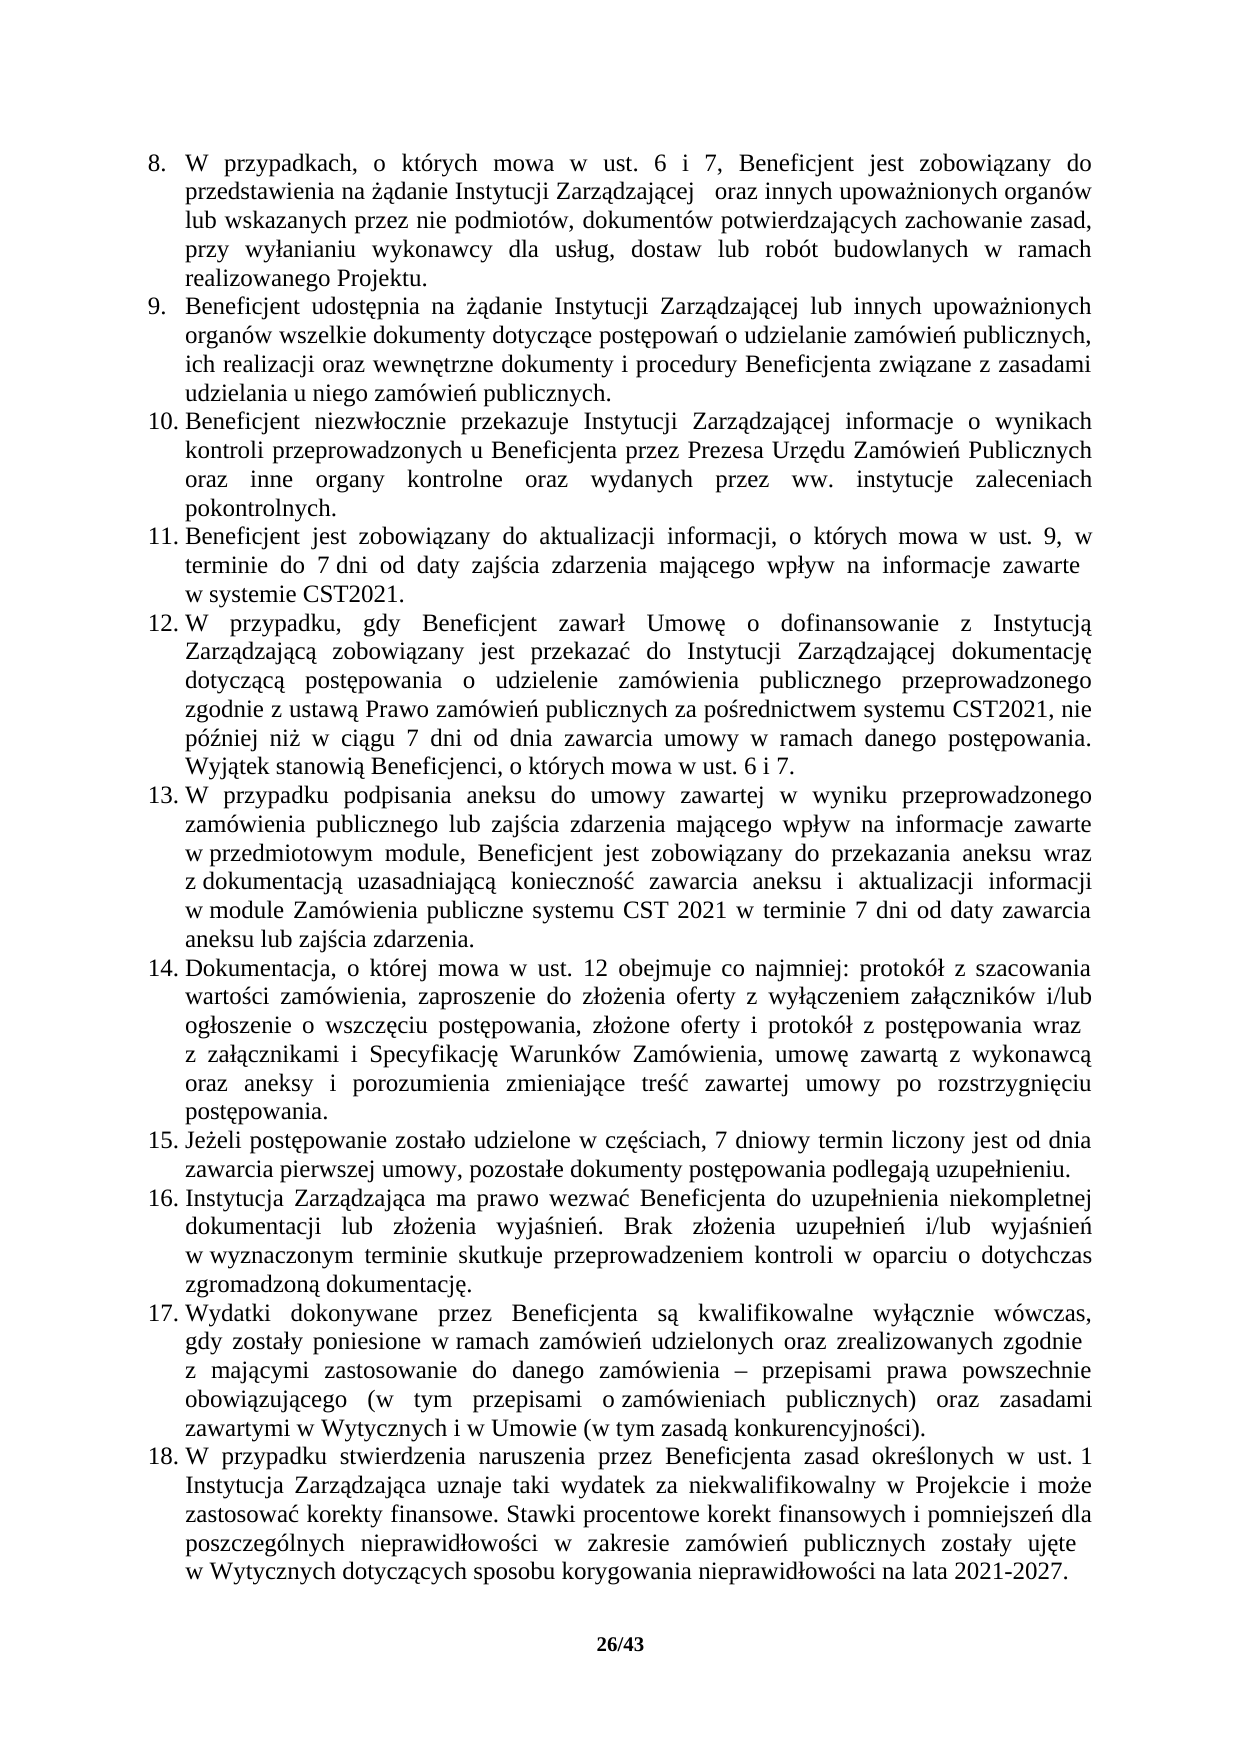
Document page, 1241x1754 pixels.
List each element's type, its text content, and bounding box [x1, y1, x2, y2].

list Beneficjent jest zobowiązany do aktualizacji informacji, o których mowa w ust. 9, w terminie do 7 dni od daty zajścia zdarzenia mającego wpływ na informacje zawarte w systemie CST2021. [148, 521, 1093, 608]
list Wydatki dokonywane przez Beneficjenta są kwalifikowalne wyłącznie wówczas, gdy zostały poniesione w ramach zamówień udzielonych oraz zrealizowanych zgodnie z mającymi zastosowanie do danego zamówienia – przepisami prawa powszechnie obowiązującego (w tym przepisami o zamówieniach publicznych) oraz zasadami zawartymi w Wytycznych i w Umowie (w tym zasadą konkurencyjności). [148, 1298, 1093, 1441]
list W przypadkach, o których mowa w ust. 6 i 7, Beneficjent jest zobowiązany do przedstawienia na żądanie Instytucji Zarządzającej oraz innych upoważnionych organów lub wskazanych przez nie podmiotów, dokumentów potwierdzających zachowanie zasad, przy wyłanianiu wykonawcy dla usług, dostaw lub robót budowlanych w ramach realizowanego Projektu. [148, 148, 1093, 291]
list Jeżeli postępowanie zostało udzielone w częściach, 7 dniowy termin liczony jest od dnia zawarcia pierwszej umowy, pozostałe dokumenty postępowania podlegają uzupełnieniu. [148, 1125, 1093, 1183]
list Beneficjent udostępnia na żądanie Instytucji Zarządzającej lub innych upoważnionych organów wszelkie dokumenty dotyczące postępowań o udzielanie zamówień publicznych, ich realizacji oraz wewnętrzne dokumenty i procedury Beneficjenta związane z zasadami udzielania u niego zamówień publicznych. [148, 291, 1093, 406]
list Instytucja Zarządzająca ma prawo wezwać Beneficjenta do uzupełnienia niekompletnej dokumentacji lub złożenia wyjaśnień. Brak złożenia uzupełnień i/lub wyjaśnień w wyznaczonym terminie skutkuje przeprowadzeniem kontroli w oparciu o dotychczas zgromadzoną dokumentację. [148, 1183, 1093, 1298]
list Dokumentacja, o której mowa w ust. 12 obejmuje co najmniej: protokół z szacowania wartości zamówienia, zaproszenie do złożenia oferty z wyłączeniem załączników i/lub ogłoszenie o wszczęciu postępowania, złożone oferty i protokół z postępowania wraz z załącznikami i Specyfikację Warunków Zamówienia, umowę zawartą z wykonawcą oraz aneksy i porozumienia zmieniające treść zawartej umowy po rozstrzygnięciu postępowania. [148, 953, 1093, 1125]
list Beneficjent niezwłocznie przekazuje Instytucji Zarządzającej informacje o wynikach kontroli przeprowadzonych u Beneficjenta przez Prezesa Urzędu Zamówień Publicznych oraz inne organy kontrolne oraz wydanych przez ww. instytucje zaleceniach pokontrolnych. [148, 406, 1093, 521]
list W przypadku, gdy Beneficjent zawarł Umowę o dofinansowanie z Instytucją Zarządzającą zobowiązany jest przekazać do Instytucji Zarządzającej dokumentację dotyczącą postępowania o udzielenie zamówienia publicznego przeprowadzonego zgodnie z ustawą Prawo zamówień publicznych za pośrednictwem systemu CST2021, nie później niż w ciągu 7 dni od dnia zawarcia umowy w ramach danego postępowania. Wyjątek stanowią Beneficjenci, o których mowa w ust. 6 i 7. [148, 608, 1093, 780]
list W przypadku stwierdzenia naruszenia przez Beneficjenta zasad określonych w ust. 1 Instytucja Zarządzająca uznaje taki wydatek za niekwalifikowalny w Projekcie i może zastosować korekty finansowe. Stawki procentowe korekt finansowych i pomniejszeń dla poszczególnych nieprawidłowości w zakresie zamówień publicznych zostały ujęte w Wytycznych dotyczących sposobu korygowania nieprawidłowości na lata 2021-2027. [148, 1441, 1093, 1585]
list W przypadku podpisania aneksu do umowy zawartej w wyniku przeprowadzonego zamówienia publicznego lub zajścia zdarzenia mającego wpływ na informacje zawarte w przedmiotowym module, Beneficjent jest zobowiązany do przekazania aneksu wraz z dokumentacją uzasadniającą konieczność zawarcia aneksu i aktualizacji informacji w module Zamówienia publiczne systemu CST 2021 w terminie 7 dni od daty zawarcia aneksu lub zajścia zdarzenia. [148, 780, 1093, 953]
